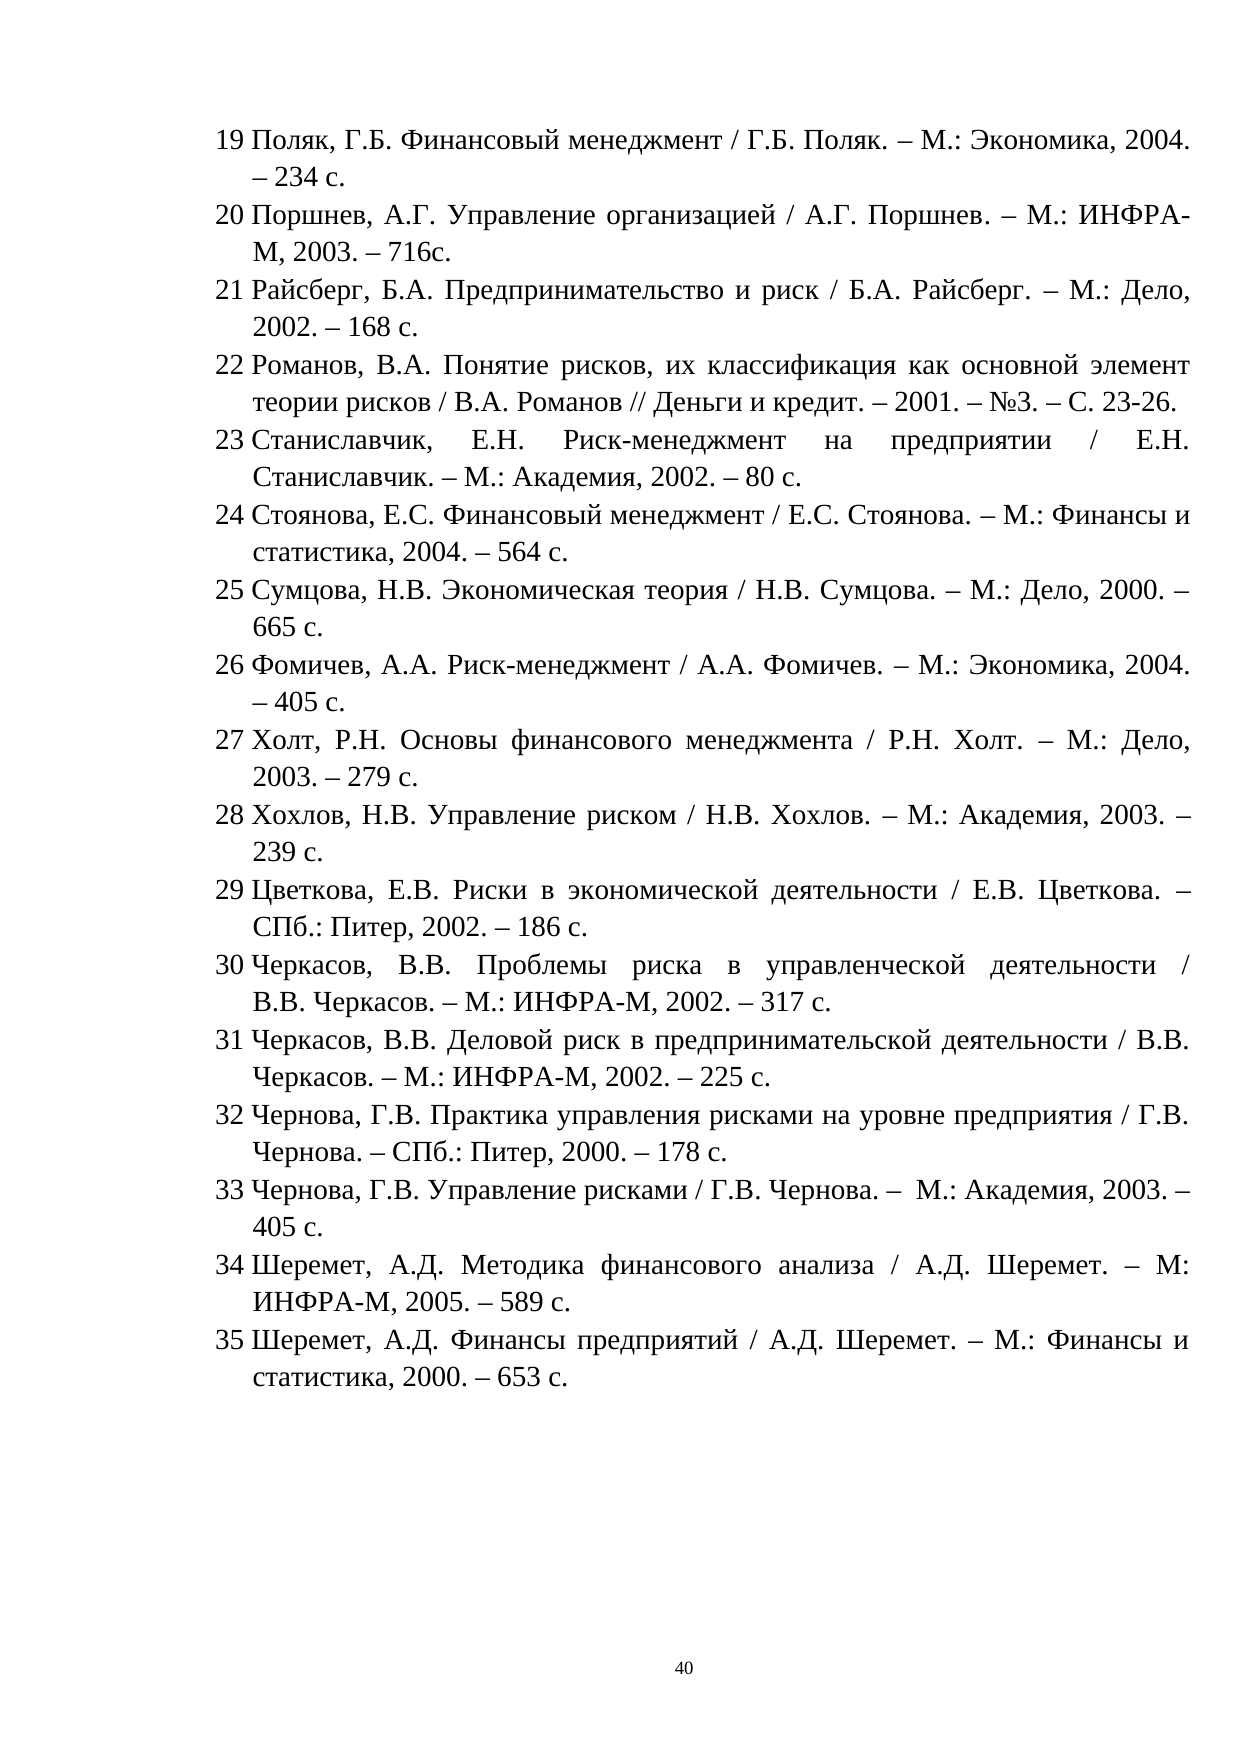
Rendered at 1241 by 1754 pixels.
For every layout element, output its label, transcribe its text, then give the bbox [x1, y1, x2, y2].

list Чернова, Г.В. Практика управления рисками на уровне предприятия / Г.В. Чернова. – СПб.: Питер, 2000. – 178 с. [215, 1093, 1191, 1168]
list Хохлов, Н.В. Управление риском / Н.В. Хохлов. – М.: Академия, 2003. – 239 с. [215, 793, 1191, 868]
list Черкасов, В.В. Проблемы риска в управленческой деятельности / В.В. Черкасов. – М.: ИНФРА-М, 2002. – 317 с. [215, 943, 1191, 1018]
list Райсберг, Б.А. Предпринимательство и риск / Б.А. Райсберг. – М.: Дело, 2002. – 168 с. [215, 268, 1191, 343]
list Фомичев, А.А. Риск-менеджмент / А.А. Фомичев. – М.: Экономика, 2004. – 405 с. [215, 643, 1191, 718]
list Черкасов, В.В. Деловой риск в предпринимательской деятельности / В.В. Черкасов. – М.: ИНФРА-М, 2002. – 225 с. [215, 1018, 1191, 1093]
list Сумцова, Н.В. Экономическая теория / Н.В. Сумцова. – М.: Дело, 2000. – 665 с. [215, 568, 1191, 643]
list Шеремет, А.Д. Финансы предприятий / А.Д. Шеремет. – М.: Финансы и статистика, 2000. – 653 с. [215, 1318, 1191, 1393]
list Чернова, Г.В. Управление рисками / Г.В. Чернова. – М.: Академия, 2003. – 405 с. [215, 1168, 1191, 1243]
list Шеремет, А.Д. Методика финансового анализа / А.Д. Шеремет. – М: ИНФРА-М, 2005. – 589 с. [215, 1243, 1191, 1318]
list Поршнев, А.Г. Управление организацией / А.Г. Поршнев. – М.: ИНФРА-М, 2003. – 716с. [215, 193, 1191, 268]
list Стоянова, Е.С. Финансовый менеджмент / Е.С. Стоянова. – М.: Финансы и статистика, 2004. – 564 с. [215, 493, 1191, 568]
list Цветкова, Е.В. Риски в экономической деятельности / Е.В. Цветкова. – СПб.: Питер, 2002. – 186 с. [215, 868, 1191, 943]
list Поляк, Г.Б. Финансовый менеджмент / Г.Б. Поляк. – М.: Экономика, 2004. – 234 с. [215, 118, 1191, 193]
list Романов, В.А. Понятие рисков, их классификация как основной элемент теории рисков / В.А. Романов // Деньги и кредит. – 2001. – №3. – С. 23-26. [215, 343, 1191, 418]
list Холт, Р.Н. Основы финансового менеджмента / Р.Н. Холт. – М.: Дело, 2003. – 279 с. [215, 718, 1191, 793]
list Станиславчик, Е.Н. Риск-менеджмент на предприятии / Е.Н. Станиславчик. – М.: Академия, 2002. – 80 с. [215, 418, 1191, 493]
